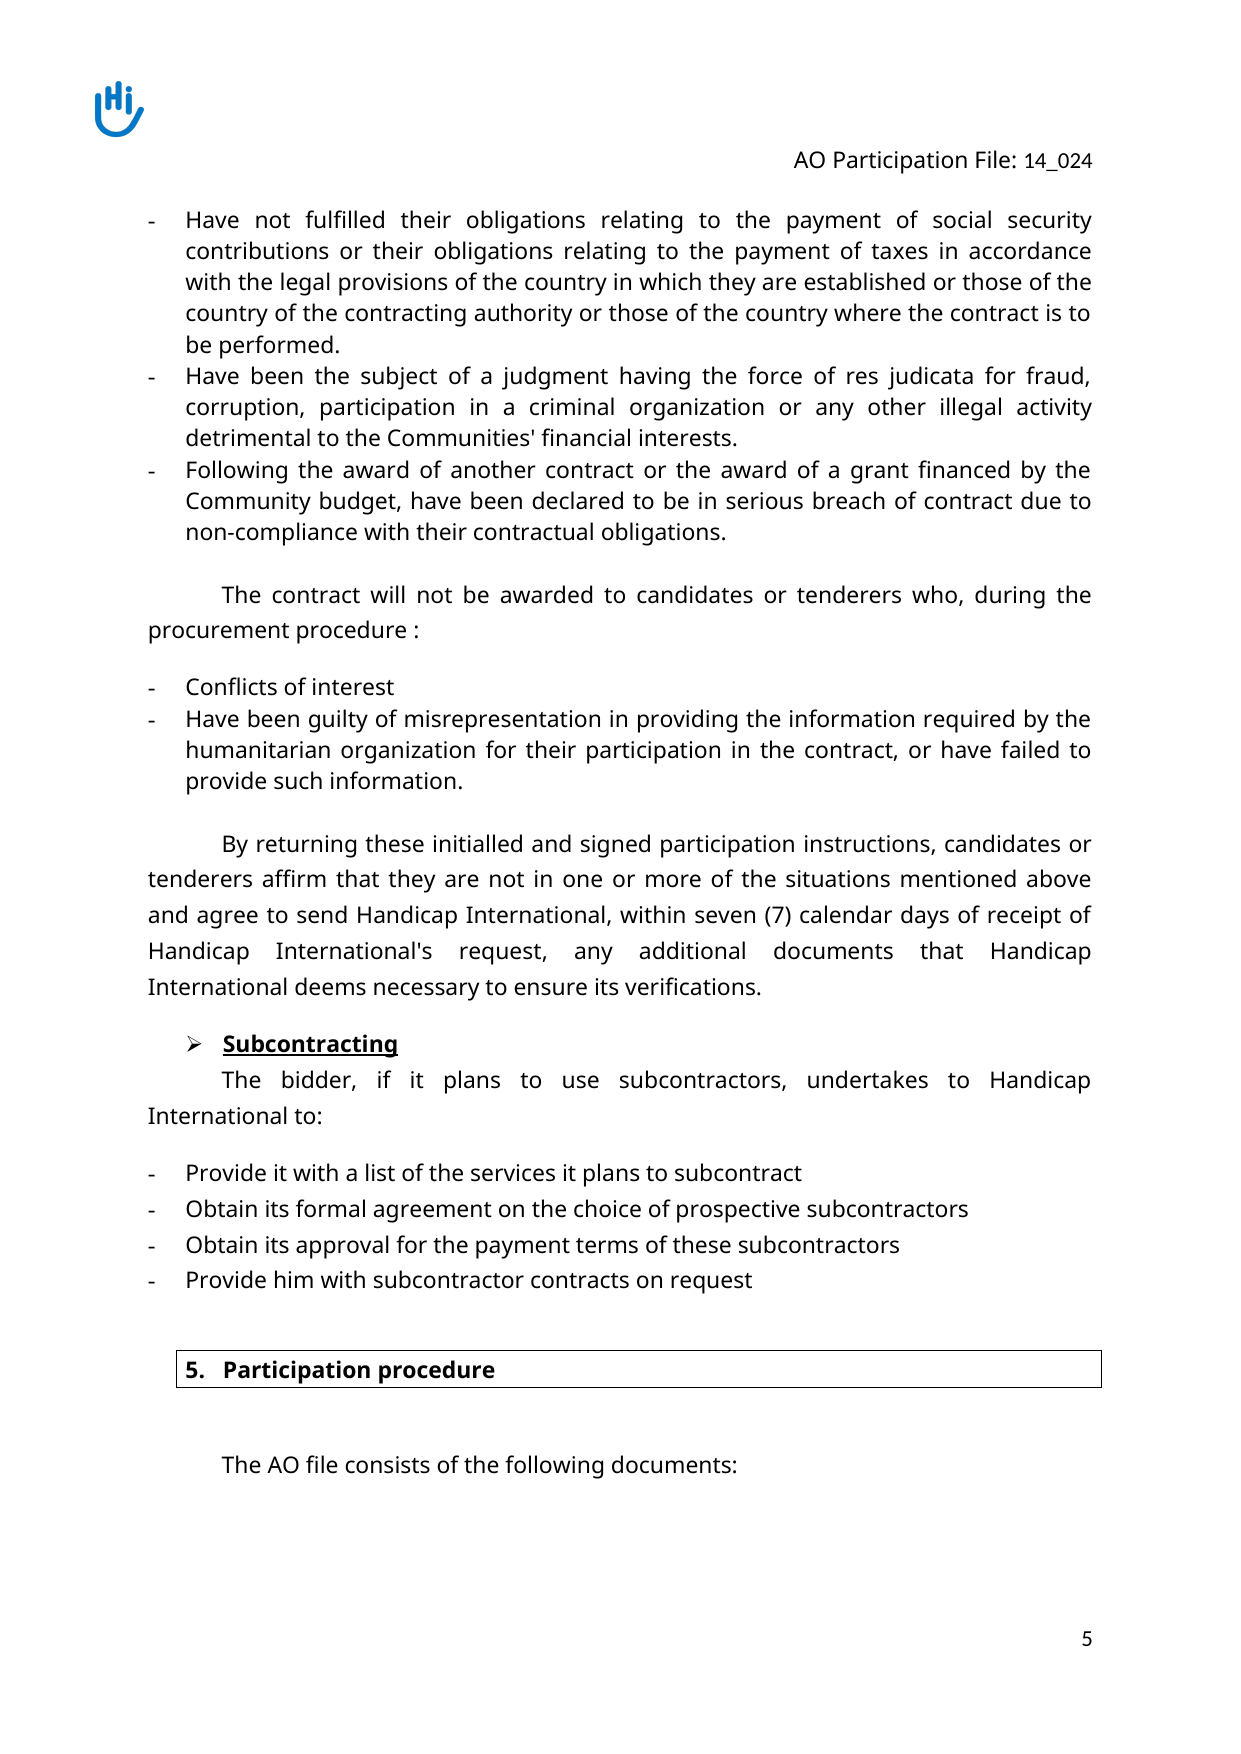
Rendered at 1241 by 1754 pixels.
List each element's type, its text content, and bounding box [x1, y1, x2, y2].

subtitle Subcontracting [185, 1028, 1093, 1059]
subtitle Participation procedure [177, 1351, 1101, 1387]
list Obtain its approval for the payment terms of these subcontractors [148, 1228, 1093, 1260]
list Conflicts of interest [148, 671, 1093, 702]
list Provide it with a list of the services it plans to subcontract [148, 1157, 1093, 1188]
text The contract will not be awarded to candidates or tenderers who, during the procurement procedure : [148, 578, 1093, 646]
list Have not fulfilled their obligations relating to the payment of social security contributions or their obligations relating to the payment of taxes in accordance with the legal provisions of the country in which they are established or those of the country of the contracting authority or those of the country where the contract is to be performed. [148, 203, 1093, 360]
text The AO file consists of the following documents: [148, 1449, 1093, 1481]
list Have been guilty of misrepresentation in providing the information required by the humanitarian organization for their participation in the contract, or have failed to provide such information. [148, 702, 1093, 796]
text The bidder, if it plans to use subcontractors, undertakes to Handicap International to: [148, 1064, 1093, 1131]
text By returning these initialled and signed participation instructions, candidates or tenderers affirm that they are not in one or more of the situations mentioned above and agree to send Handicap International, within seven (7) calendar days of receipt of Handicap International's request, any additional documents that Handicap International deems necessary to ensure its verifications. [148, 827, 1093, 1002]
list Have been the subject of a judgment having the force of res judicata for fraud, corruption, participation in a criminal organization or any other illegal activity detrimental to the Communities' financial interests. [148, 360, 1093, 453]
list Following the award of another contract or the award of a grant financed by the Community budget, have been declared to be in serious breach of contract due to non-compliance with their contractual obligations. [148, 453, 1093, 547]
picture [86, 73, 151, 145]
list Obtain its formal agreement on the choice of prospective subcontractors [148, 1193, 1093, 1224]
list Provide him with subcontractor contracts on request [148, 1264, 1093, 1296]
